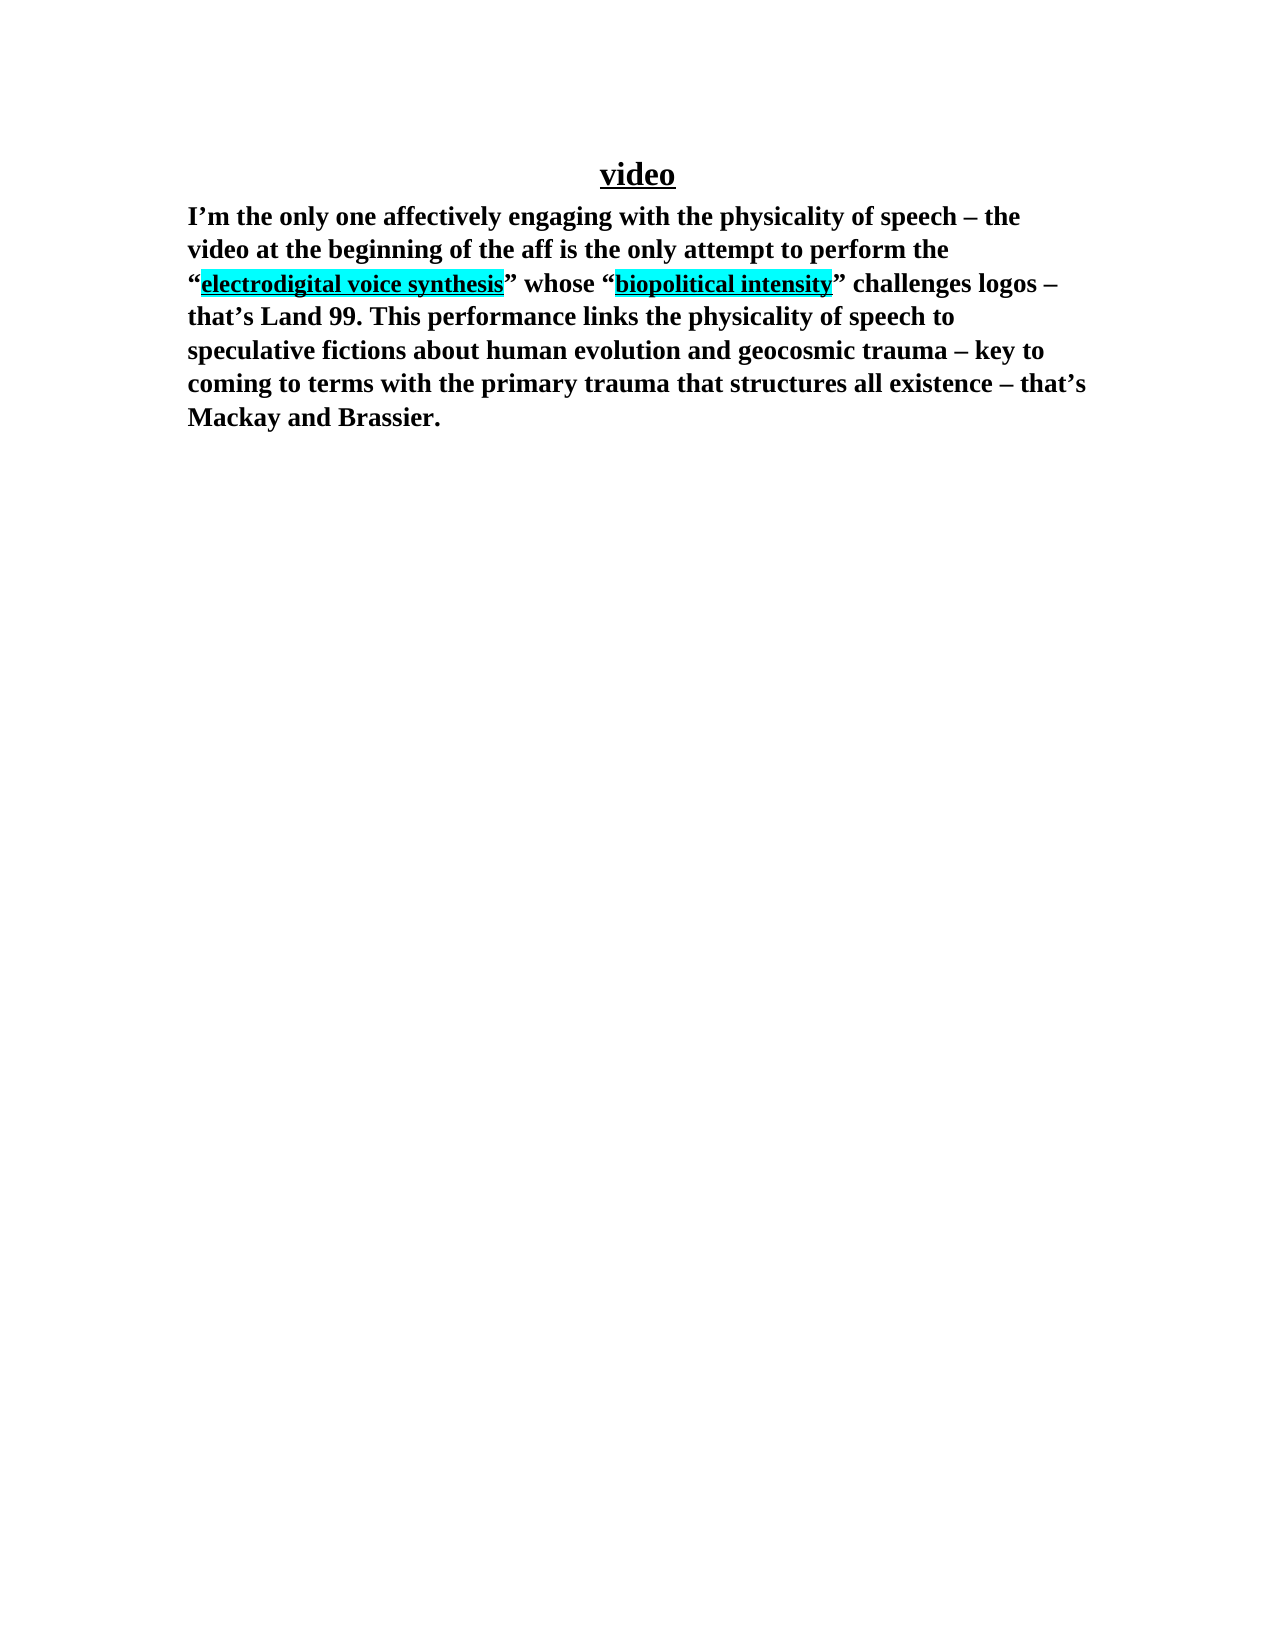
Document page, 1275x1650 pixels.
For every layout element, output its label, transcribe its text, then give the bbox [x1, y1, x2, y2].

subtitle video [187, 154, 1087, 192]
subtitle I’m the only one affectively engaging with the physicality of speech – the video at the beginning of the aff is the only attempt to perform the “electrodigital voice synthesis” whose “biopolitical intensity” challenges logos – that’s Land 99. This performance links the physicality of speech to speculative fictions about human evolution and geocosmic trauma – key to coming to terms with the primary trauma that structures all existence – that’s Mackay and Brassier. [187, 200, 1087, 432]
